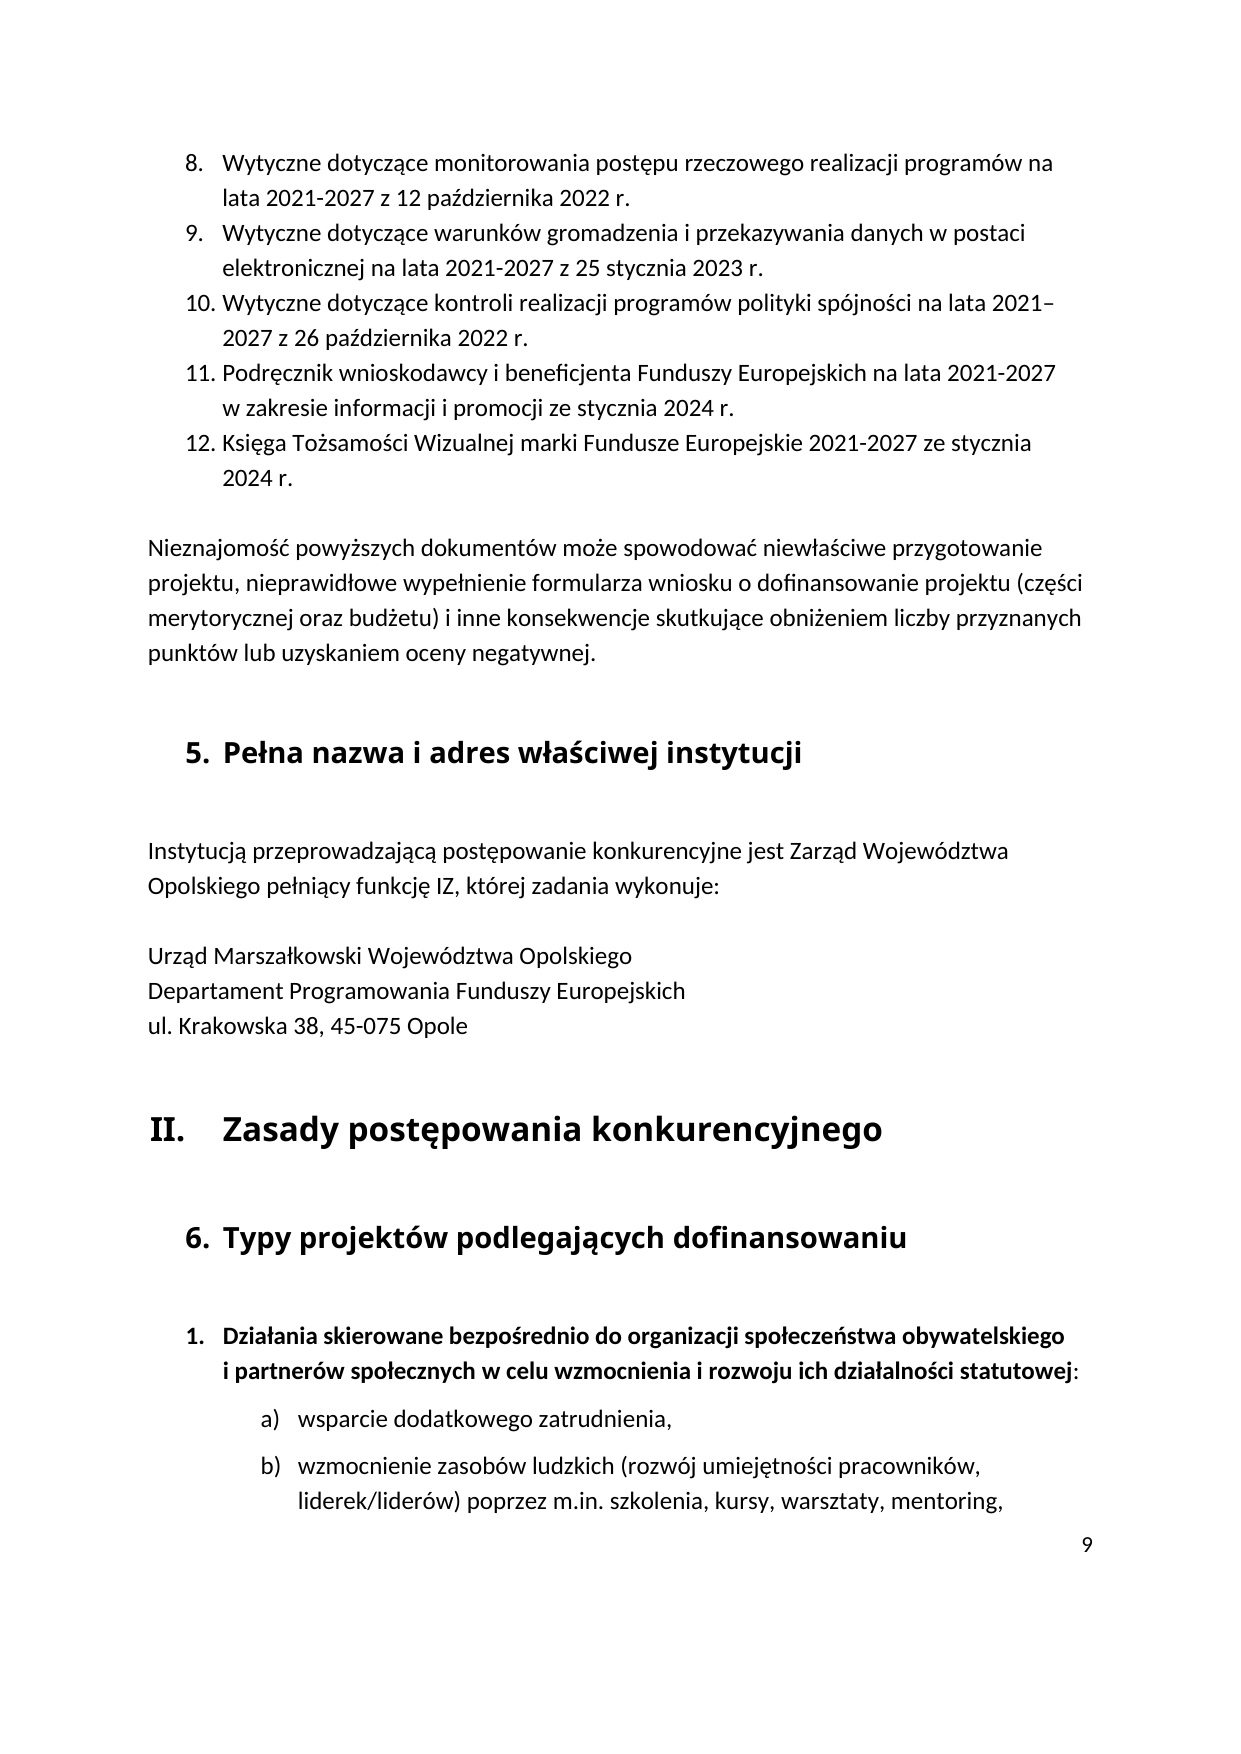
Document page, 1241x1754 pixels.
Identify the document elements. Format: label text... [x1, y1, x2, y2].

list wzmocnienie zasobów ludzkich (rozwój umiejętności pracowników, liderek/liderów) poprzez m.in. szkolenia, kursy, warsztaty, mentoring, [260, 1450, 1093, 1516]
subtitle Pełna nazwa i adres właściwej instytucji [185, 733, 1093, 772]
list Wytyczne dotyczące monitorowania postępu rzeczowego realizacji programów na lata 2021-2027 z 12 października 2022 r. [185, 148, 1093, 213]
text Departament Programowania Funduszy Europejskich [148, 975, 1093, 1006]
list wsparcie dodatkowego zatrudnienia, [260, 1403, 1093, 1433]
list Wytyczne dotyczące kontroli realizacji programów polityki spójności na lata 2021–2027 z 26 października 2022 r. [185, 288, 1093, 353]
list Podręcznik wnioskodawcy i beneficjenta Funduszy Europejskich na lata 2021-2027 w zakresie informacji i promocji ze stycznia 2024 r. [185, 358, 1093, 423]
list Księga Tożsamości Wizualnej marki Fundusze Europejskie 2021-2027 ze stycznia 2024 r. [185, 428, 1093, 493]
text Nieznajomość powyższych dokumentów może spowodować niewłaściwe przygotowanie projektu, nieprawidłowe wypełnienie formularza wniosku o dofinansowanie projektu (części merytorycznej oraz budżetu) i inne konsekwencje skutkujące obniżeniem liczby przyznanych punktów lub uzyskaniem oceny negatywnej. [148, 533, 1093, 668]
list Wytyczne dotyczące warunków gromadzenia i przekazywania danych w postaci elektronicznej na lata 2021-2027 z 25 stycznia 2023 r. [185, 218, 1093, 283]
list Działania skierowane bezpośrednio do organizacji społeczeństwa obywatelskiego i partnerów społecznych w celu wzmocnienia i rozwoju ich działalności statutowej: [185, 1320, 1093, 1386]
subtitle Typy projektów podlegających dofinansowaniu [185, 1218, 1093, 1257]
text Instytucją przeprowadzającą postępowanie konkurencyjne jest Zarząd Województwa Opolskiego pełniący funkcję IZ, której zadania wykonuje: [148, 835, 1093, 901]
subtitle Zasady postępowania konkurencyjnego [185, 1105, 1093, 1151]
text ul. Krakowska 38, 45-075 Opole [148, 1010, 1093, 1041]
text Urząd Marszałkowski Województwa Opolskiego [148, 940, 1093, 971]
